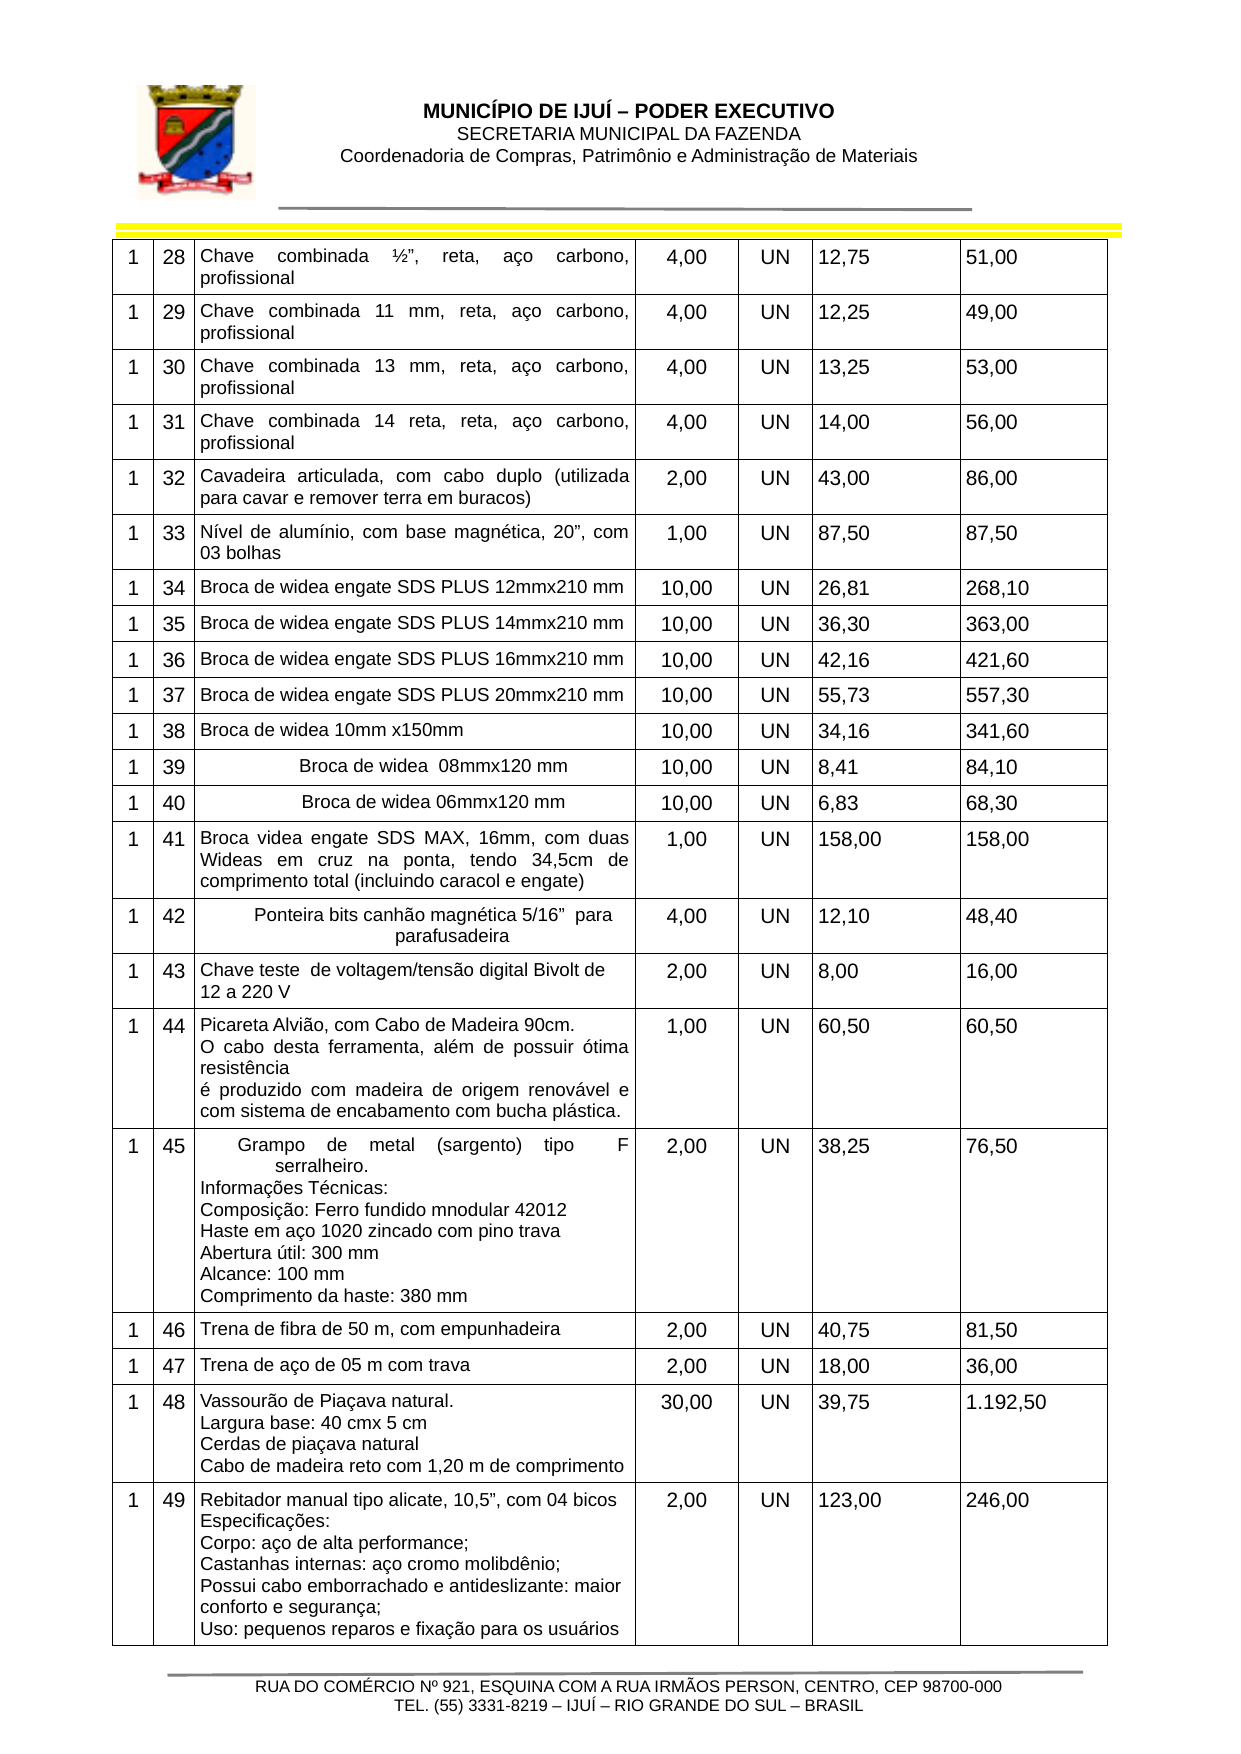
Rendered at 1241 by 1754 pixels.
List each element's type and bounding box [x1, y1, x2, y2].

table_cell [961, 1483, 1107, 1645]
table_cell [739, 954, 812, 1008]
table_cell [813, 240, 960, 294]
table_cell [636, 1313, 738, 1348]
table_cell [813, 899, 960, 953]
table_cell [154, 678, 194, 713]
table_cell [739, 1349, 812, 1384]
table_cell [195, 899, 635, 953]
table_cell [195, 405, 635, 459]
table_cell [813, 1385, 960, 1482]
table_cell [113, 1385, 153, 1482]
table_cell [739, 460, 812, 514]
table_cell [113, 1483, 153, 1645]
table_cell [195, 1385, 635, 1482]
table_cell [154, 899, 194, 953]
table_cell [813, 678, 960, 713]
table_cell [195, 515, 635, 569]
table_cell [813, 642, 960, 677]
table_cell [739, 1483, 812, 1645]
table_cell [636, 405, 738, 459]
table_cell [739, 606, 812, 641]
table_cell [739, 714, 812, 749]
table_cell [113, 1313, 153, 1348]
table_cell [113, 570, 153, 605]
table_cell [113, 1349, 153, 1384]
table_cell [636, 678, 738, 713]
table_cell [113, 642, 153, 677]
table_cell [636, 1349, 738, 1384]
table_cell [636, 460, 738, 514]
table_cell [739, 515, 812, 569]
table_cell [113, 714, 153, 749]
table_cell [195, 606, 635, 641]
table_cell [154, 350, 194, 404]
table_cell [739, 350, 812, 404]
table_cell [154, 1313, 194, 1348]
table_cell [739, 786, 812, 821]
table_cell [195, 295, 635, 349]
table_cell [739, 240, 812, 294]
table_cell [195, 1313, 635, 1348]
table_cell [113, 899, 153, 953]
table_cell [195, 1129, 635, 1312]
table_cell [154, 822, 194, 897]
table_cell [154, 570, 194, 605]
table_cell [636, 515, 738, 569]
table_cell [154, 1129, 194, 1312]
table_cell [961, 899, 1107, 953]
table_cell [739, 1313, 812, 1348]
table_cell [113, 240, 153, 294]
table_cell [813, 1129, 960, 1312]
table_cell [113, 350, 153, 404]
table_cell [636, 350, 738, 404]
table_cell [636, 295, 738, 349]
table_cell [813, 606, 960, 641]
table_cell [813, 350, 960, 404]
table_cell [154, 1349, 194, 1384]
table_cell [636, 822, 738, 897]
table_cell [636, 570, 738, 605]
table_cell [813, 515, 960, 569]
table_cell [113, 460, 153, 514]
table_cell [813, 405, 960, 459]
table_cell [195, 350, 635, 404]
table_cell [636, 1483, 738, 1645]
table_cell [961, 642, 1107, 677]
picture [135, 85, 256, 202]
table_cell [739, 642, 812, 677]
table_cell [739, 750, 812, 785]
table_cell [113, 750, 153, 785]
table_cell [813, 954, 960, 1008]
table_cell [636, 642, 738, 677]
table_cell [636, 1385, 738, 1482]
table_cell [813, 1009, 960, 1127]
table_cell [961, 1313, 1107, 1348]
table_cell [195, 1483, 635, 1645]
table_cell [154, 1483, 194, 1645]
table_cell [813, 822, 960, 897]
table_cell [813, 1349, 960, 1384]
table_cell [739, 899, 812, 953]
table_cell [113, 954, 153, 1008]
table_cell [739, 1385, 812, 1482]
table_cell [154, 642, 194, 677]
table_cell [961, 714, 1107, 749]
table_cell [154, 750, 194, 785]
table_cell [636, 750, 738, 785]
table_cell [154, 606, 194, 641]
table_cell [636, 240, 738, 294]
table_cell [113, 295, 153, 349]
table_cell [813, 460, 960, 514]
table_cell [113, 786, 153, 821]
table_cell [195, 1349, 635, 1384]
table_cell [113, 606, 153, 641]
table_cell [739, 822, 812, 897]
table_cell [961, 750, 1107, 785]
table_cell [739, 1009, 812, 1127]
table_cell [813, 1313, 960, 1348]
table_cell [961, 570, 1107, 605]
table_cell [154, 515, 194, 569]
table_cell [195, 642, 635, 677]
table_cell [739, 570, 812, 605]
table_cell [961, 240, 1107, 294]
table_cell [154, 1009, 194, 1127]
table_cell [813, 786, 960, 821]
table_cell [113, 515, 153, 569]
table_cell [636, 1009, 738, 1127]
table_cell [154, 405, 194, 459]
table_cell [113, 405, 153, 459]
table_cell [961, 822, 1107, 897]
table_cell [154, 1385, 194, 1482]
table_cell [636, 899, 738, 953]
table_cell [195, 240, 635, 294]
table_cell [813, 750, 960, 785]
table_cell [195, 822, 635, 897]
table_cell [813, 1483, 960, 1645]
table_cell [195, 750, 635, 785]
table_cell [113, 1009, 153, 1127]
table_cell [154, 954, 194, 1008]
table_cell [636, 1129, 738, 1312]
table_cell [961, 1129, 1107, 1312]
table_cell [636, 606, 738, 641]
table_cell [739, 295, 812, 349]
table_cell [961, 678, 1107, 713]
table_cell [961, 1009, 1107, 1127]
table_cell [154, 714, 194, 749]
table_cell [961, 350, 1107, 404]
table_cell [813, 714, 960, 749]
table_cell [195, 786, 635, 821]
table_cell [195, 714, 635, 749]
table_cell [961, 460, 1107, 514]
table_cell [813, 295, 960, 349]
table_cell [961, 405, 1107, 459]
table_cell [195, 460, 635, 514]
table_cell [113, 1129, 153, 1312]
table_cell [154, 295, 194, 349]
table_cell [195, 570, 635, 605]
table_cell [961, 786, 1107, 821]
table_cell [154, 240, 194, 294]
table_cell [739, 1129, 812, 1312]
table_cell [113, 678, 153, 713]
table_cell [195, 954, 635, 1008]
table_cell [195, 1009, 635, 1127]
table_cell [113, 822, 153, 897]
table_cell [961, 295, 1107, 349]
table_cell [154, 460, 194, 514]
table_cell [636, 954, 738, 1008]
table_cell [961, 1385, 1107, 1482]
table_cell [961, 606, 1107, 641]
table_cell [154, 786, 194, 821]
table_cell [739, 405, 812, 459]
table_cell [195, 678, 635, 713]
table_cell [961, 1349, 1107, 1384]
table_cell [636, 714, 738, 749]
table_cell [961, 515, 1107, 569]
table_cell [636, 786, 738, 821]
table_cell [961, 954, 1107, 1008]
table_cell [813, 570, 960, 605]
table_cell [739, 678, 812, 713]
